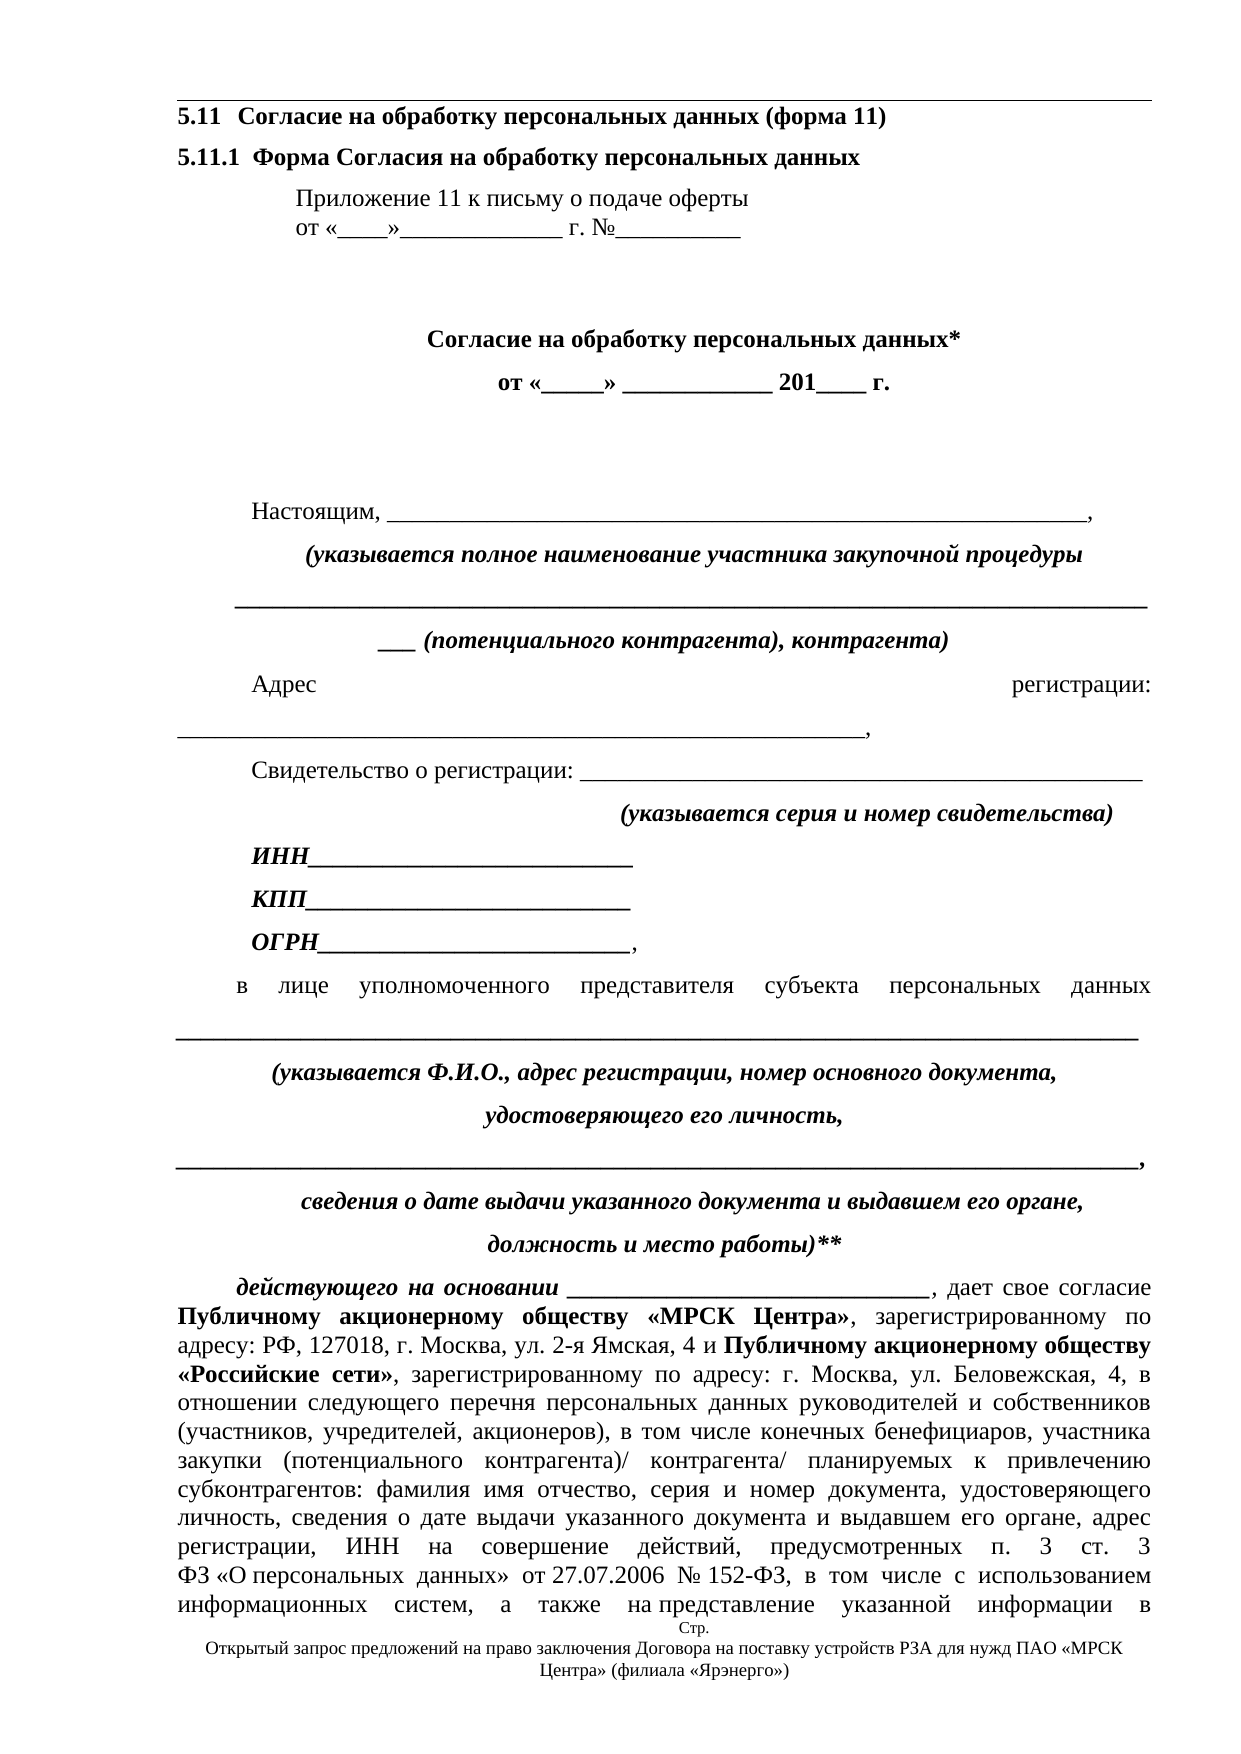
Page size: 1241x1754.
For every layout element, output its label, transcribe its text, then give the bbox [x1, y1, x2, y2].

text ____________________________________________________________________________ (потенциального контрагента), контрагента) [177, 582, 1152, 654]
text ИНН__________________________ [251, 841, 1152, 870]
text Адрес регистрации: _______________________________________________________, [177, 669, 1152, 741]
text Согласие на обработку персональных данных* [177, 324, 1152, 352]
text (указывается серия и номер свидетельства) [620, 798, 1152, 827]
text КПП__________________________ [177, 884, 1152, 913]
text ОГРН_________________________, [177, 927, 1152, 956]
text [177, 1272, 1152, 1617]
text (указывается Ф.И.О., адрес регистрации, номер основного документа, удостоверяющего его личность, [177, 1057, 1152, 1129]
text Свидетельство о регистрации: _____________________________________________ [251, 755, 1152, 784]
text (указывается полное наименование участника закупочной процедуры [177, 539, 1152, 568]
text в лице уполномоченного представителя субъекта персональных данных _____________________________________________________________________________ [177, 971, 1152, 1042]
text сведения о дате выдачи указанного документа и выдавшем его органе, должность и место работы)** [177, 1186, 1152, 1258]
subtitle Форма Согласия на обработку персональных данных [177, 142, 1152, 171]
text от «_____» ____________ 201____ г. [177, 367, 1152, 396]
subtitle Согласие на обработку персональных данных (форма 11) [177, 101, 1152, 130]
text Настоящим, ________________________________________________________, [177, 496, 1152, 525]
text _____________________________________________________________________________, [177, 1143, 1152, 1172]
text Приложение 11 к письму о подаче оферты от «____»_____________ г. №__________ [295, 183, 1152, 241]
